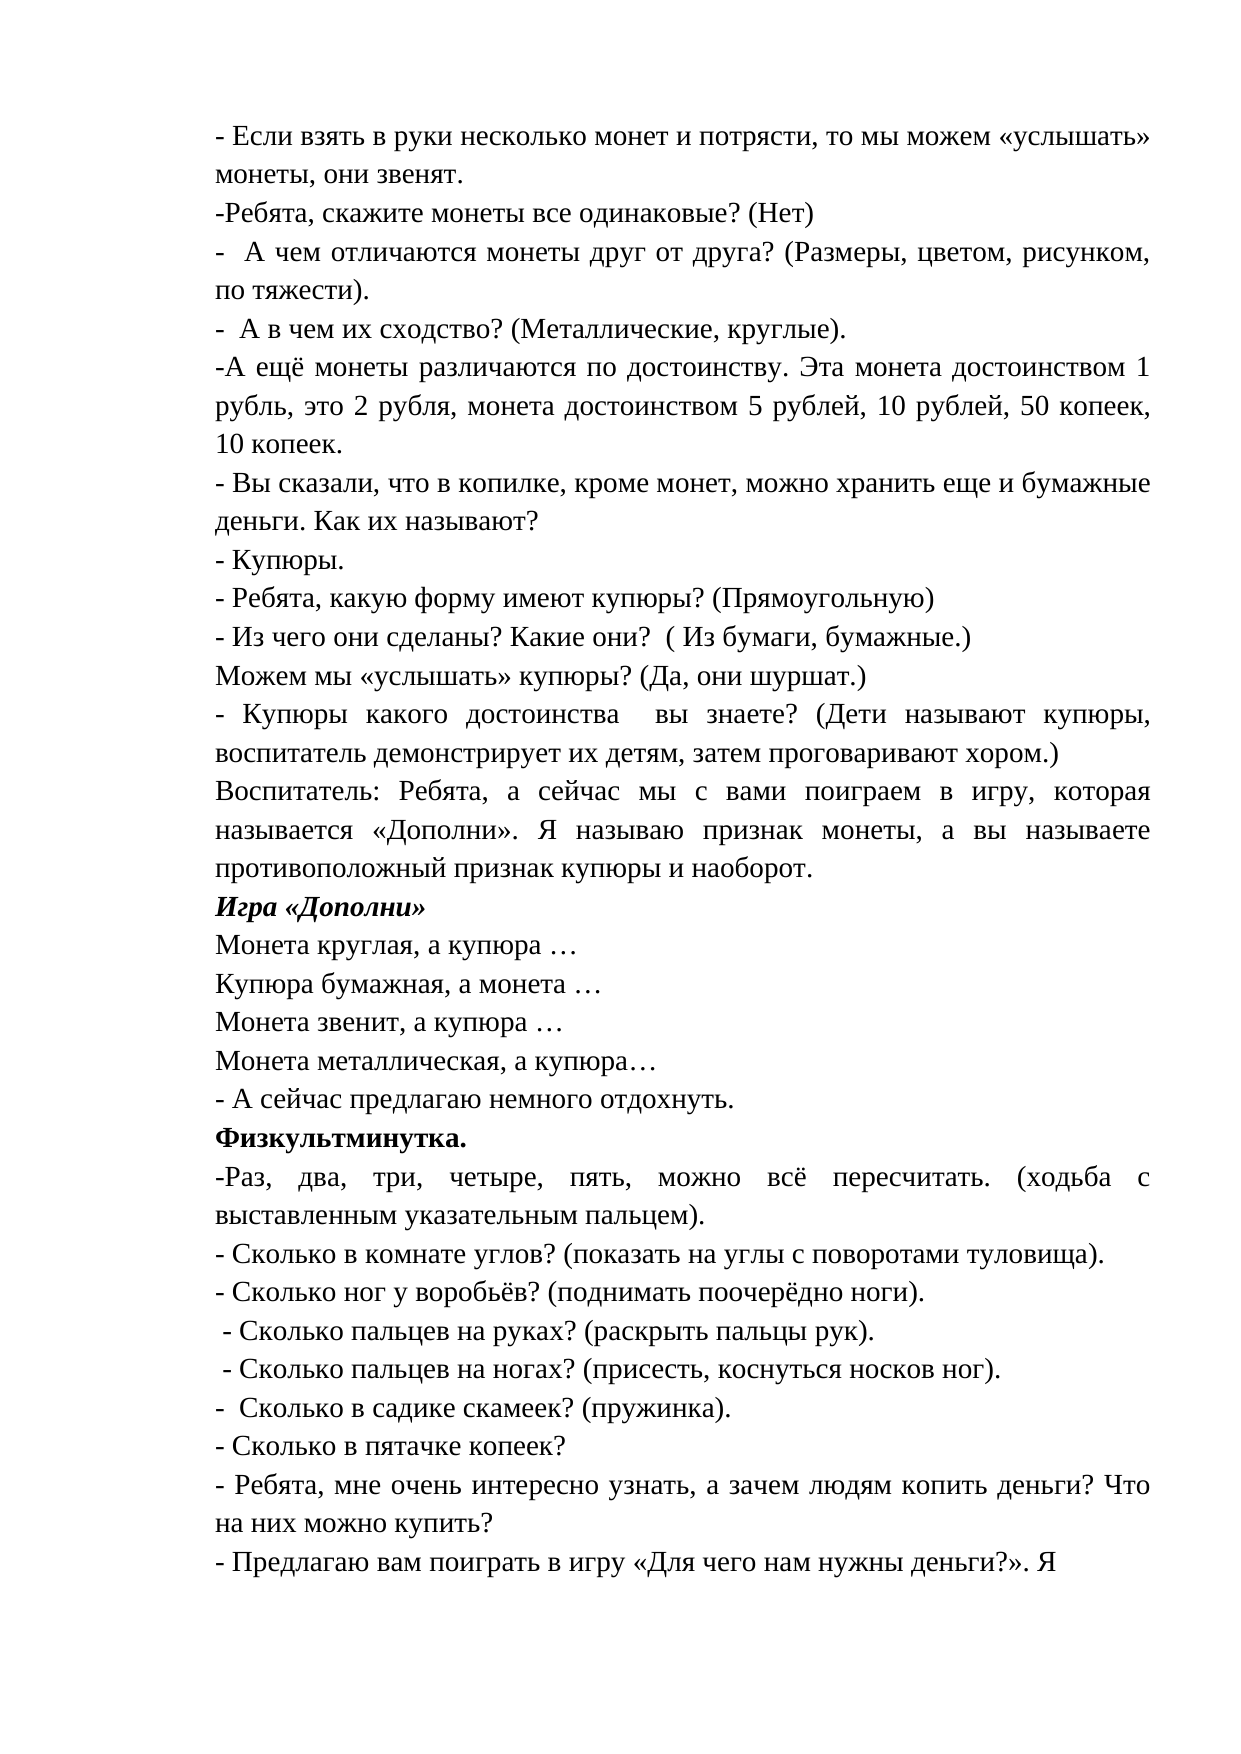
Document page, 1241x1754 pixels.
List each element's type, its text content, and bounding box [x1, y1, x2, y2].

text - Сколько в садике скамеек? (пружинка). [215, 1390, 1152, 1423]
text Игра «Дополни» [215, 889, 1152, 922]
text Воспитатель: Ребята, а сейчас мы с вами поиграем в игру, которая называется «Дополни». Я называю признак монеты, а вы называете противоположный признак купюры и наоборот. [215, 773, 1152, 884]
text - Сколько в комнате углов? (показать на углы с поворотами туловища). [215, 1236, 1152, 1269]
text - Если взять в руки несколько монет и потрясти, то мы можем «услышать» монеты, они звенят. [215, 118, 1152, 190]
text Монета круглая, а купюра … [215, 927, 1152, 961]
text - А чем отличаются монеты друг от друга? (Размеры, цветом, рисунком, по тяжести). [215, 234, 1152, 306]
text Монета металлическая, а купюра… [215, 1043, 1152, 1077]
text - Сколько ног у воробьёв? (поднимать поочерёдно ноги). [215, 1274, 1152, 1308]
text Физкультминутка. [215, 1120, 1152, 1154]
text -Ребята, скажите монеты все одинаковые? (Нет) [215, 195, 1152, 229]
text Монета звенит, а купюра … [215, 1004, 1152, 1038]
text - Купюры какого достоинства вы знаете? (Дети называют купюры, воспитатель демонстрирует их детям, затем проговаривают хором.) [215, 696, 1152, 768]
text - Ребята, какую форму имеют купюры? (Прямоугольную) [215, 581, 1152, 614]
text - Сколько пальцев на руках? (раскрыть пальцы рук). [215, 1313, 1152, 1346]
text Купюра бумажная, а монета … [215, 966, 1152, 999]
text - Ребята, мне очень интересно узнать, а зачем людям копить деньги? Что на них можно купить? [215, 1467, 1152, 1539]
text - Из чего они сделаны? Какие они? ( Из бумаги, бумажные.) [215, 619, 1152, 653]
text - А сейчас предлагаю немного отдохнуть. [215, 1082, 1152, 1115]
text Можем мы «услышать» купюры? (Да, они шуршат.) [215, 658, 1152, 691]
text - Вы сказали, что в копилке, кроме монет, можно хранить еще и бумажные деньги. Как их называют? [215, 465, 1152, 537]
text - Сколько пальцев на ногах? (присесть, коснуться носков ног). [215, 1351, 1152, 1385]
text - Предлагаю вам поиграть в игру «Для чего нам нужны деньги?». Я [215, 1544, 1152, 1578]
text - Сколько в пятачке копеек? [215, 1428, 1152, 1462]
text -А ещё монеты различаются по достоинству. Эта монета достоинством 1 рубль, это 2 рубля, монета достоинством 5 рублей, 10 рублей, 50 копеек, 10 копеек. [215, 349, 1152, 460]
text -Раз, два, три, четыре, пять, можно всё пересчитать. (ходьба с выставленным указательным пальцем). [215, 1159, 1152, 1231]
text - А в чем их сходство? (Металлические, круглые). [215, 311, 1152, 344]
text - Купюры. [215, 542, 1152, 576]
